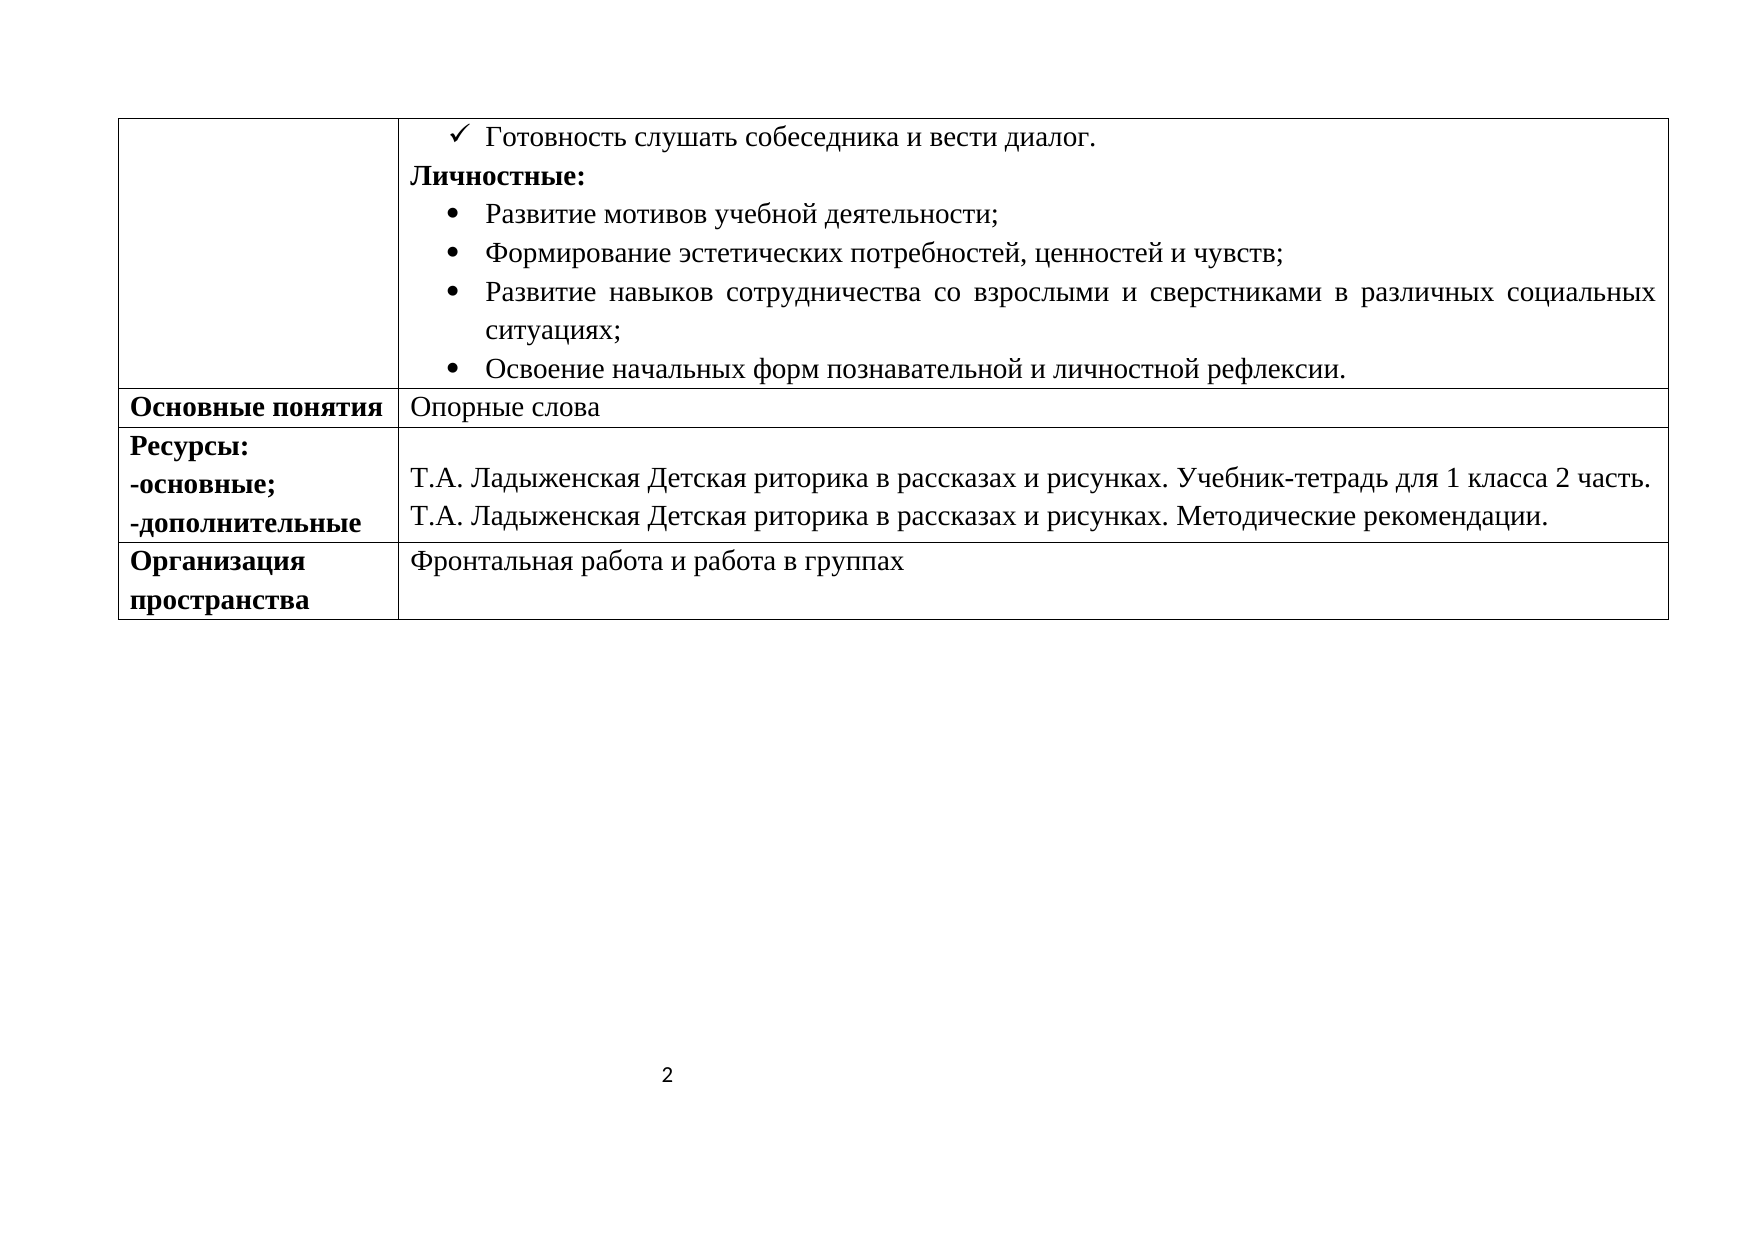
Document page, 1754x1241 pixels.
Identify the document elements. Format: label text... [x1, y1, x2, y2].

table_cell Основные понятия [119, 389, 398, 427]
table_cell Ресурсы: -основные; -дополнительные [119, 428, 398, 542]
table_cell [399, 119, 1668, 388]
table_cell Т.А. Ладыженская Детская риторика в рассказах и рисунках. Учебник-тетрадь для 1 класса 2 часть. Т.А. Ладыженская Детская риторика в рассказах и рисунках. Методические рекомендации. [399, 428, 1668, 542]
table_cell Организация пространства [119, 543, 398, 619]
table_cell Фронтальная работа и работа в группах [399, 543, 1668, 619]
table_cell Опорные слова [399, 389, 1668, 427]
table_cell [119, 119, 398, 388]
